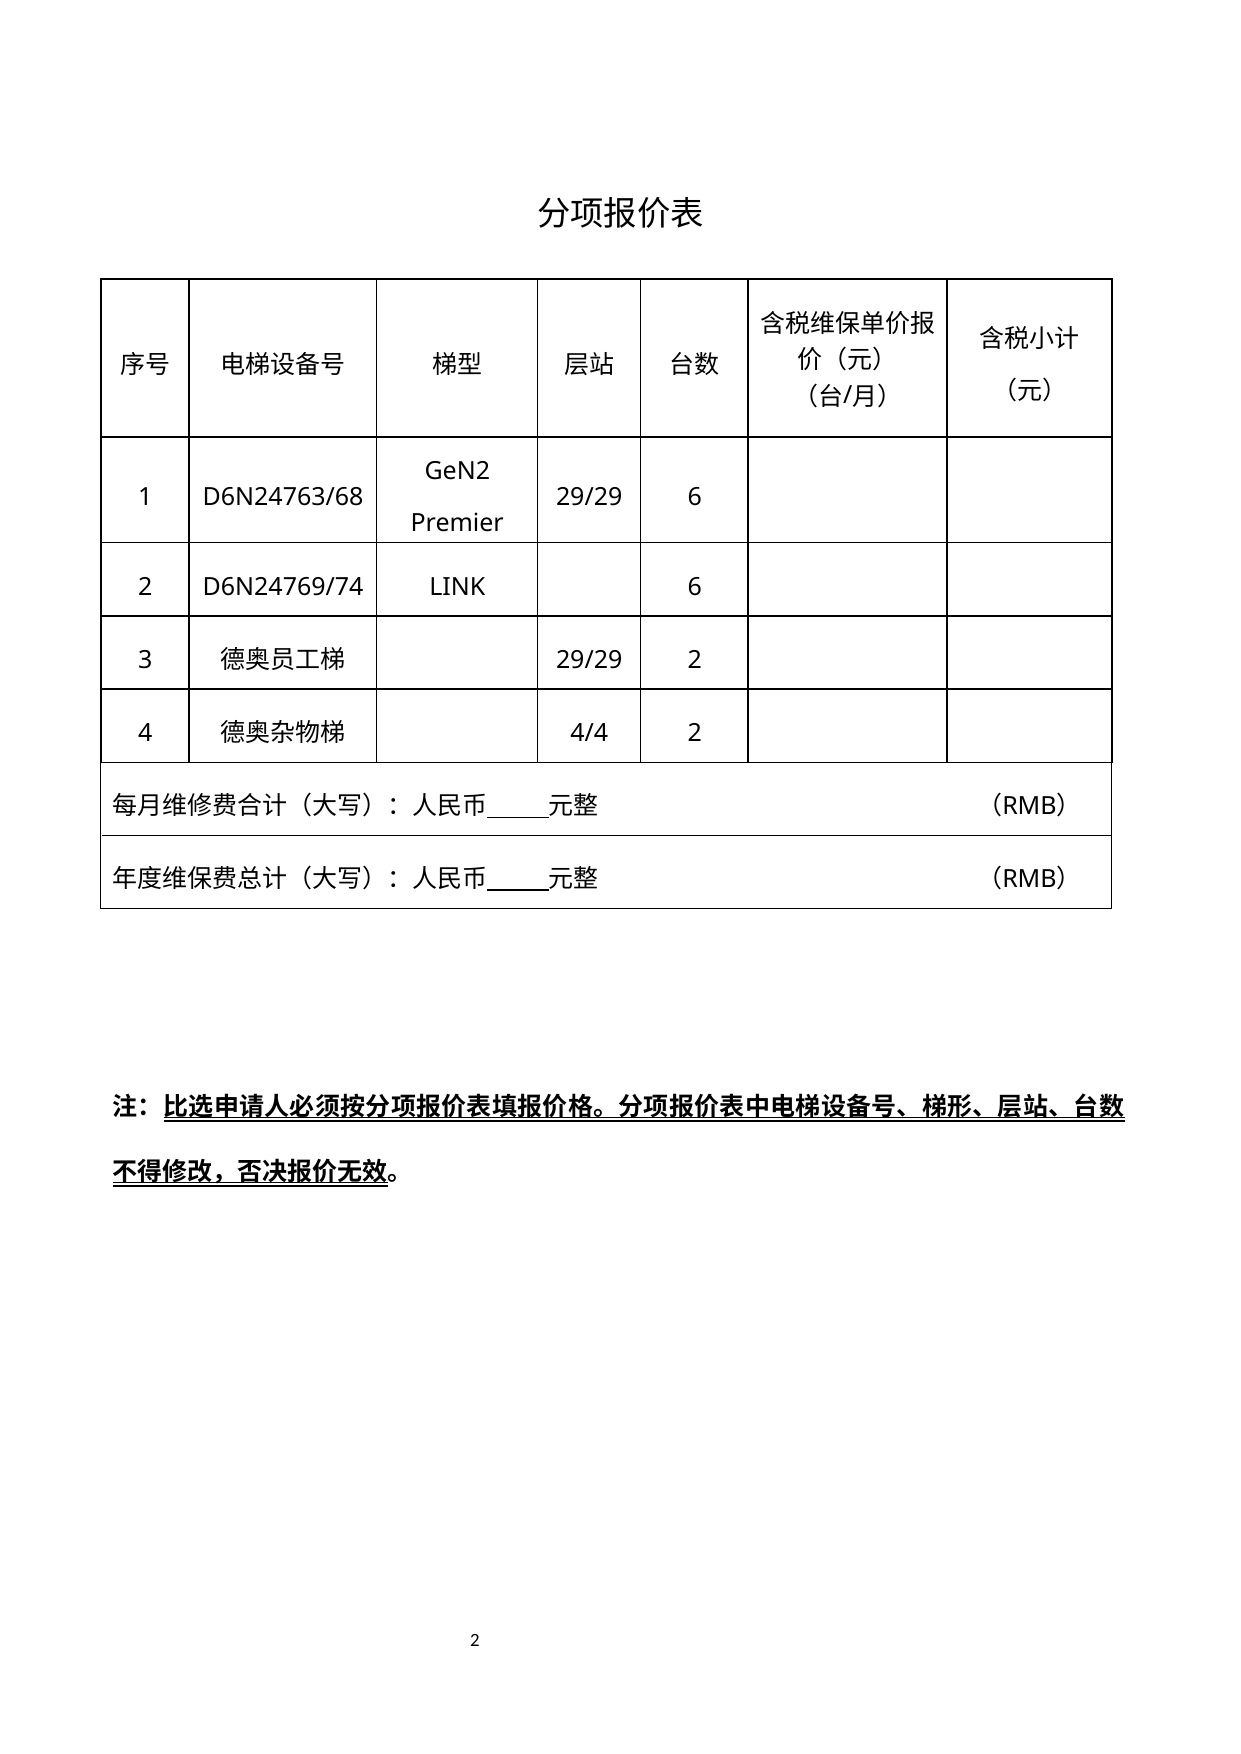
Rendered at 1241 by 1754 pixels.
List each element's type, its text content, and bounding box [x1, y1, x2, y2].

table_cell 2 [641, 617, 747, 688]
text 分项报价表 [112, 178, 1128, 243]
table_cell 2 [641, 690, 747, 762]
table_cell D6N24763/68 [190, 438, 376, 542]
table_cell 4 [102, 690, 188, 762]
table_cell [377, 617, 537, 688]
table_cell 1 [102, 438, 188, 542]
table_cell [948, 438, 1111, 542]
table_cell [749, 438, 946, 542]
table_cell 6 [641, 438, 747, 542]
table_cell [948, 543, 1111, 615]
table_cell [749, 543, 946, 615]
table_cell LINK [377, 543, 537, 615]
table_cell [538, 543, 640, 615]
table_header 序号 [102, 280, 188, 436]
table_cell [749, 617, 946, 688]
table_cell 4/4 [538, 690, 640, 762]
table_cell 2 [102, 543, 188, 615]
table_cell GeN2 Premier [377, 438, 537, 542]
table_cell 6 [641, 543, 747, 615]
table_cell 29/29 [538, 617, 640, 688]
table_header 含税小计（元） [948, 280, 1111, 436]
table_cell [948, 617, 1111, 688]
table_header 含税维保单价报价（元） （台/月） [749, 280, 946, 436]
table_header 电梯设备号 [190, 280, 376, 436]
table_cell D6N24769/74 [190, 543, 376, 615]
table_cell 德奥员工梯 [190, 617, 376, 688]
table_cell 年度维保费总计（大写）：人民币 元整 [101, 836, 947, 908]
table_header 层站 [538, 280, 640, 436]
table_header 台数 [641, 280, 747, 436]
table_cell （RMB） [947, 836, 1111, 908]
table_cell 3 [102, 617, 188, 688]
text 注：比选申请人必须按分项报价表填报价格。分项报价表中电梯设备号、梯形、层站、台数不得修改，否决报价无效。 [112, 1072, 1128, 1202]
table_cell [749, 690, 946, 762]
table_cell 德奥杂物梯 [190, 690, 376, 762]
table_cell （RMB） [947, 763, 1111, 835]
table_cell 29/29 [538, 438, 640, 542]
table_cell 每月维修费合计（大写）：人民币 元整 [101, 763, 947, 835]
table_cell [377, 690, 537, 762]
table_cell [948, 690, 1111, 762]
table_header 梯型 [377, 280, 537, 436]
